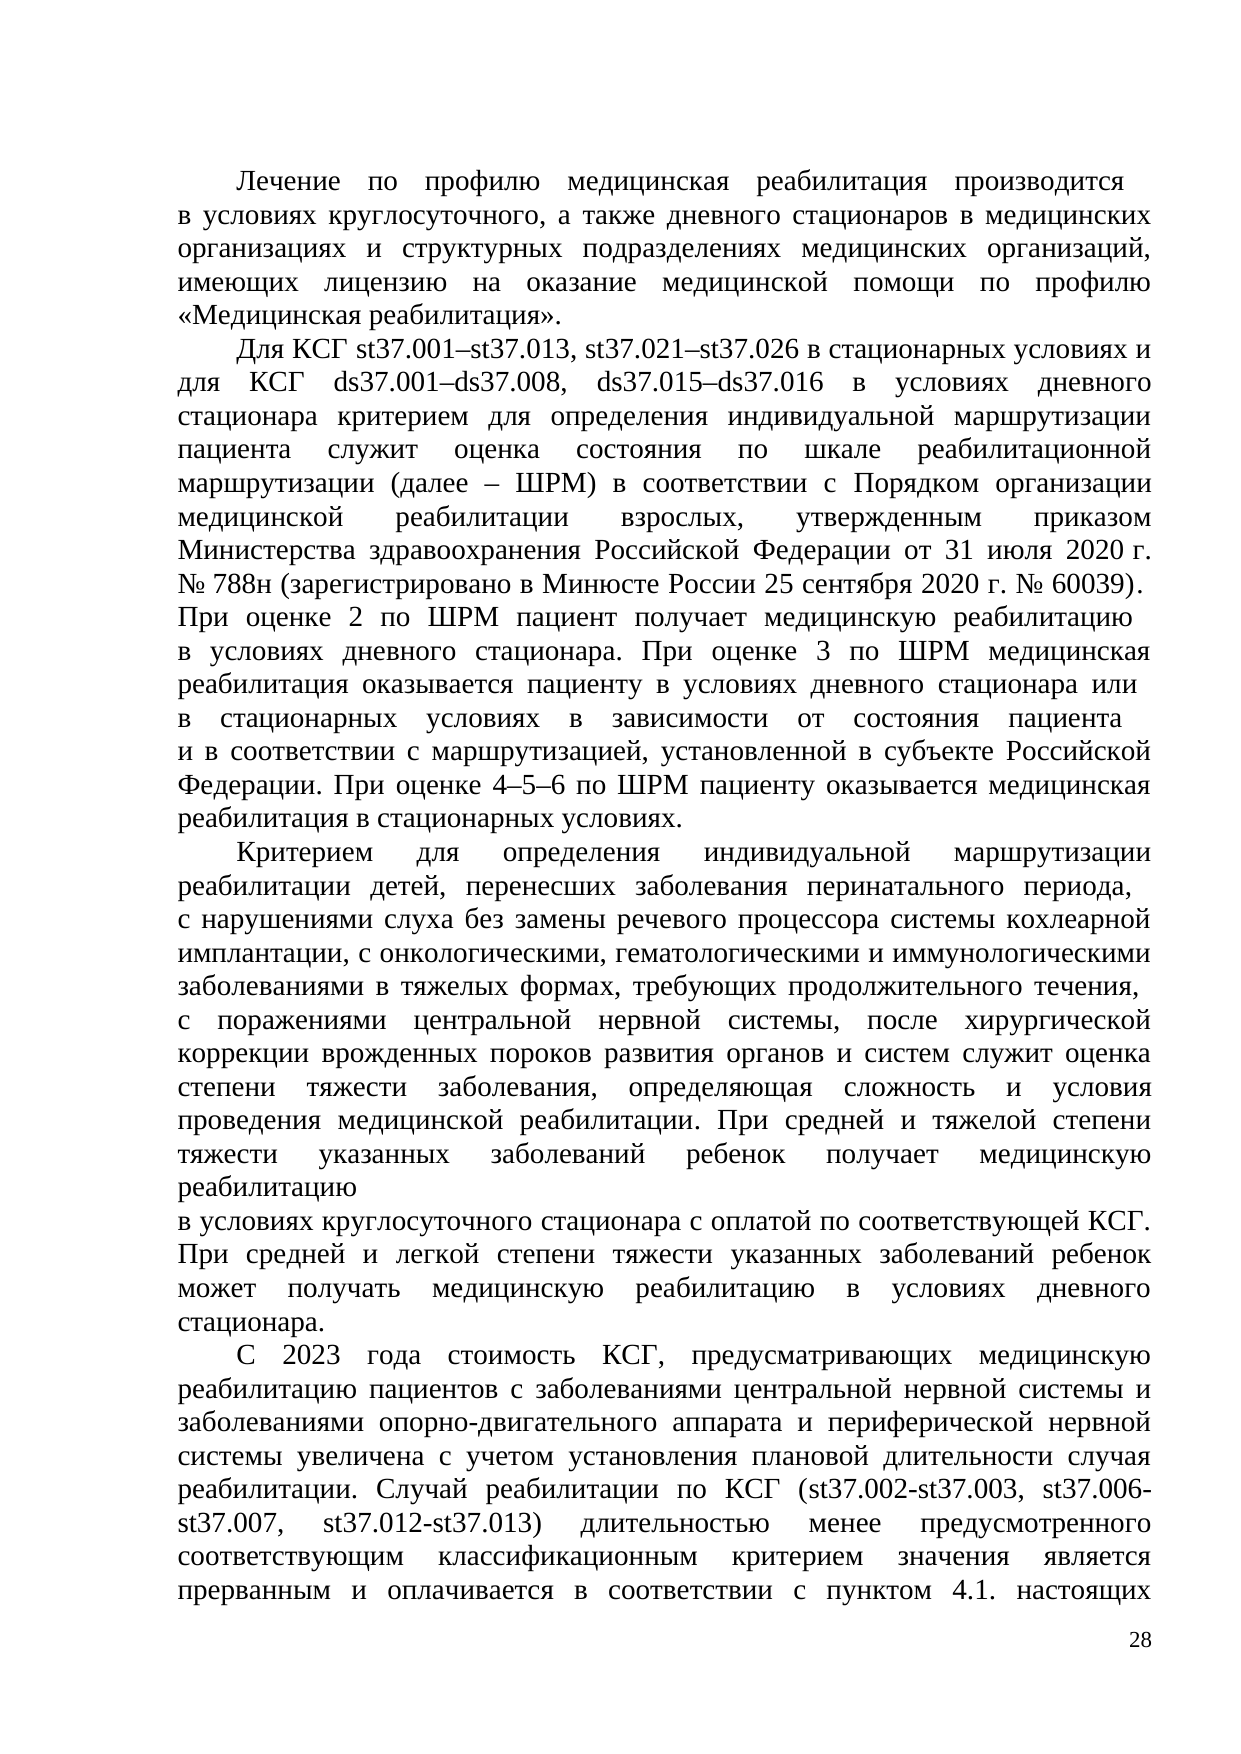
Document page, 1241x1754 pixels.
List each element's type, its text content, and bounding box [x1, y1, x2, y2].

text Лечение по профилю медицинская реабилитация производится в условиях круглосуточного, а также дневного стационаров в медицинских организациях и структурных подразделениях медицинских организаций, имеющих лицензию на оказание медицинской помощи по профилю «Медицинская реабилитация». [177, 163, 1152, 331]
text Критерием для определения индивидуальной маршрутизации реабилитации детей, перенесших заболевания перинатального периода, с нарушениями слуха без замены речевого процессора системы кохлеарной имплантации, с онкологическими, гематологическими и иммунологическими заболеваниями в тяжелых формах, требующих продолжительного течения, с поражениями центральной нервной системы, после хирургической коррекции врожденных пороков развития органов и систем служит оценка степени тяжести заболевания, определяющая сложность и условия проведения медицинской реабилитации. При средней и тяжелой степени тяжести указанных заболеваний ребенок получает медицинскую реабилитацию в условиях круглосуточного стационара с оплатой по соответствующей КСГ. При средней и легкой степени тяжести указанных заболеваний ребенок может получать медицинскую реабилитацию в условиях дневного стационара. [177, 834, 1152, 1337]
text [177, 1337, 1152, 1606]
text Для КСГ st37.001–st37.013, st37.021–st37.026 в стационарных условиях и для КСГ ds37.001–ds37.008, ds37.015–ds37.016 в условиях дневного стационара критерием для определения индивидуальной маршрутизации пациента служит оценка состояния по шкале реабилитационной маршрутизации (далее – ШРМ) в соответствии с Порядком организации медицинской реабилитации взрослых, утвержденным приказом Министерства здравоохранения Российской Федерации от 31 июля 2020 г. № 788н (зарегистрировано в Минюсте России 25 сентября 2020 г. № 60039). При оценке 2 по ШРМ пациент получает медицинскую реабилитацию в условиях дневного стационара. При оценке 3 по ШРМ медицинская реабилитация оказывается пациенту в условиях дневного стационара или в стационарных условиях в зависимости от состояния пациента и в соответствии с маршрутизацией, установленной в субъекте Российской Федерации. При оценке 4–5–6 по ШРМ пациенту оказывается медицинская реабилитация в стационарных условиях. [177, 331, 1152, 834]
